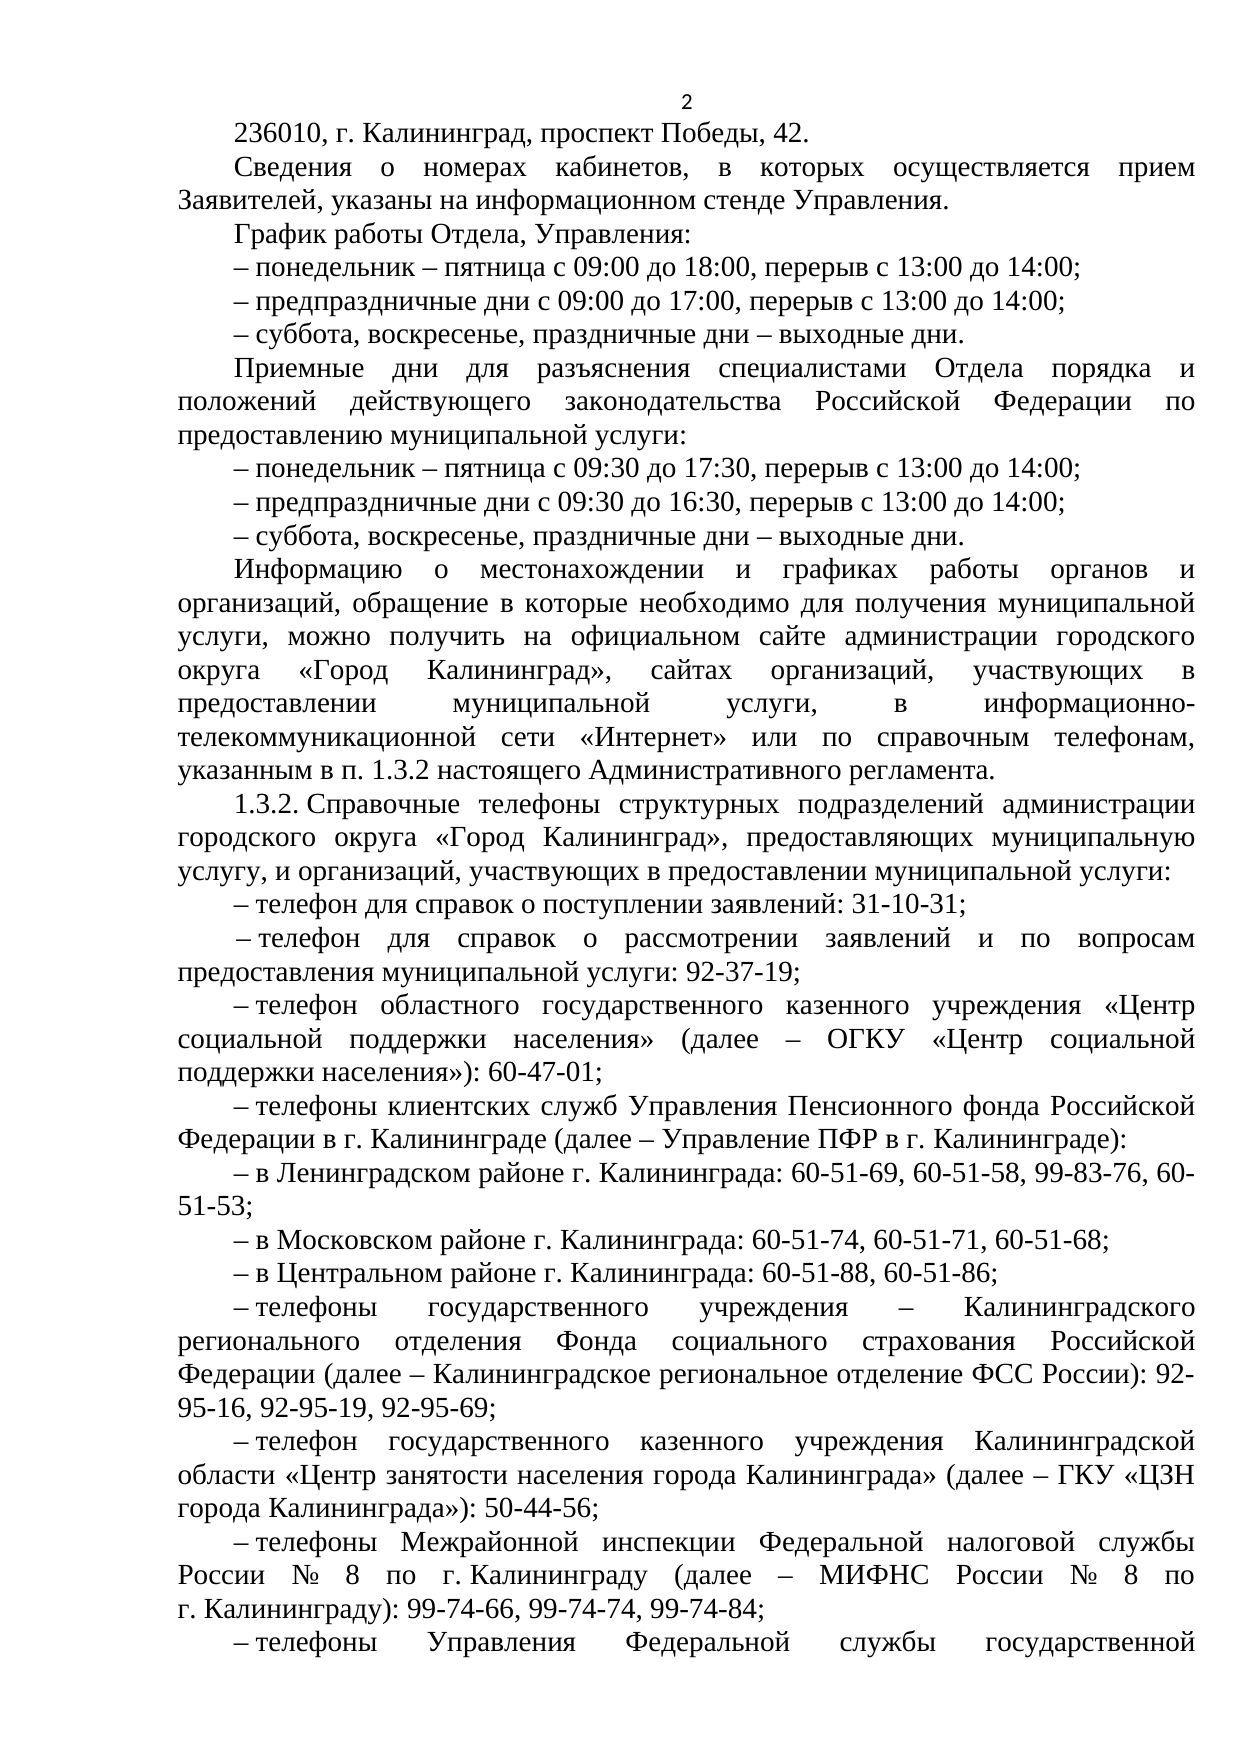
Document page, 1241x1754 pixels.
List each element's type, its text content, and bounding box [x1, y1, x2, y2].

text – в Московском районе г. Калининграда: 60-51-74, 60-51-71, 60-51-68; [177, 1222, 1196, 1256]
text – в Центральном районе г. Калининграда: 60-51-88, 60-51-86; [177, 1256, 1196, 1289]
text – суббота, воскресенье, праздничные дни – выходные дни. [177, 518, 1196, 551]
text – суббота, воскресенье, праздничные дни – выходные дни. [177, 316, 1196, 350]
text График работы Отдела, Управления: [177, 216, 1196, 249]
text – телефон для справок о рассмотрении заявлений и по вопросам предоставления муниципальной услуги: 92-37-19; [177, 920, 1196, 987]
text – предпраздничные дни с 09:00 до 17:00, перерыв с 13:00 до 14:00; [177, 283, 1196, 316]
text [177, 1624, 1196, 1658]
text 1.3.2. Справочные телефоны структурных подразделений администрации городского округа «Город Калининград», предоставляющих муниципальную услугу, и организаций, участвующих в предоставлении муниципальной услуги: [177, 786, 1196, 887]
text – в Ленинградском районе г. Калининграда: 60-51-69, 60-51-58, 99-83-76, 60-51-53; [177, 1155, 1196, 1222]
text – телефоны клиентских служб Управления Пенсионного фонда Российской Федерации в г. Калининграде (далее – Управление ПФР в г. Калининграде): [177, 1088, 1196, 1155]
text – понедельник – пятница с 09:30 до 17:30, перерыв с 13:00 до 14:00; [177, 451, 1196, 484]
text 236010, г. Калининград, проспект Победы, 42. [177, 115, 1196, 149]
text – предпраздничные дни с 09:30 до 16:30, перерыв с 13:00 до 14:00; [177, 484, 1196, 518]
text – телефоны государственного учреждения – Калининградского регионального отделения Фонда социального страхования Российской Федерации (далее – Калининградское региональное отделение ФСС России): 92-95-16, 92-95-19, 92-95-69; [177, 1289, 1196, 1423]
text Сведения о номерах кабинетов, в которых осуществляется прием Заявителей, указаны на информационном стенде Управления. [177, 149, 1196, 216]
text – телефон областного государственного казенного учреждения «Центр социальной поддержки населения» (далее – ОГКУ «Центр социальной поддержки населения»): 60-47-01; [177, 987, 1196, 1088]
text – понедельник – пятница с 09:00 до 18:00, перерыв с 13:00 до 14:00; [177, 249, 1196, 283]
text Информацию о местонахождении и графиках работы органов и организаций, обращение в которые необходимо для получения муниципальной услуги, можно получить на официальном сайте администрации городского округа «Город Калининград», сайтах организаций, участвующих в предоставлении муниципальной услуги, в информационно-телекоммуникационной сети «Интернет» или по справочным телефонам, указанным в п. 1.3.2 настоящего Административного регламента. [177, 551, 1196, 786]
text – телефон для справок о поступлении заявлений: 31-10-31; [177, 887, 1196, 920]
text – телефон государственного казенного учреждения Калининградской области «Центр занятости населения города Калининграда» (далее – ГКУ «ЦЗН города Калининграда»): 50-44-56; [177, 1423, 1196, 1524]
text Приемные дни для разъяснения специалистами Отдела порядка и положений действующего законодательства Российской Федерации по предоставлению муниципальной услуги: [177, 350, 1196, 451]
text – телефоны Межрайонной инспекции Федеральной налоговой службы России № 8 по г. Калининграду (далее – МИФНС России № 8 по г. Калининграду): 99-74-66, 99-74-74, 99-74-84; [177, 1524, 1196, 1624]
